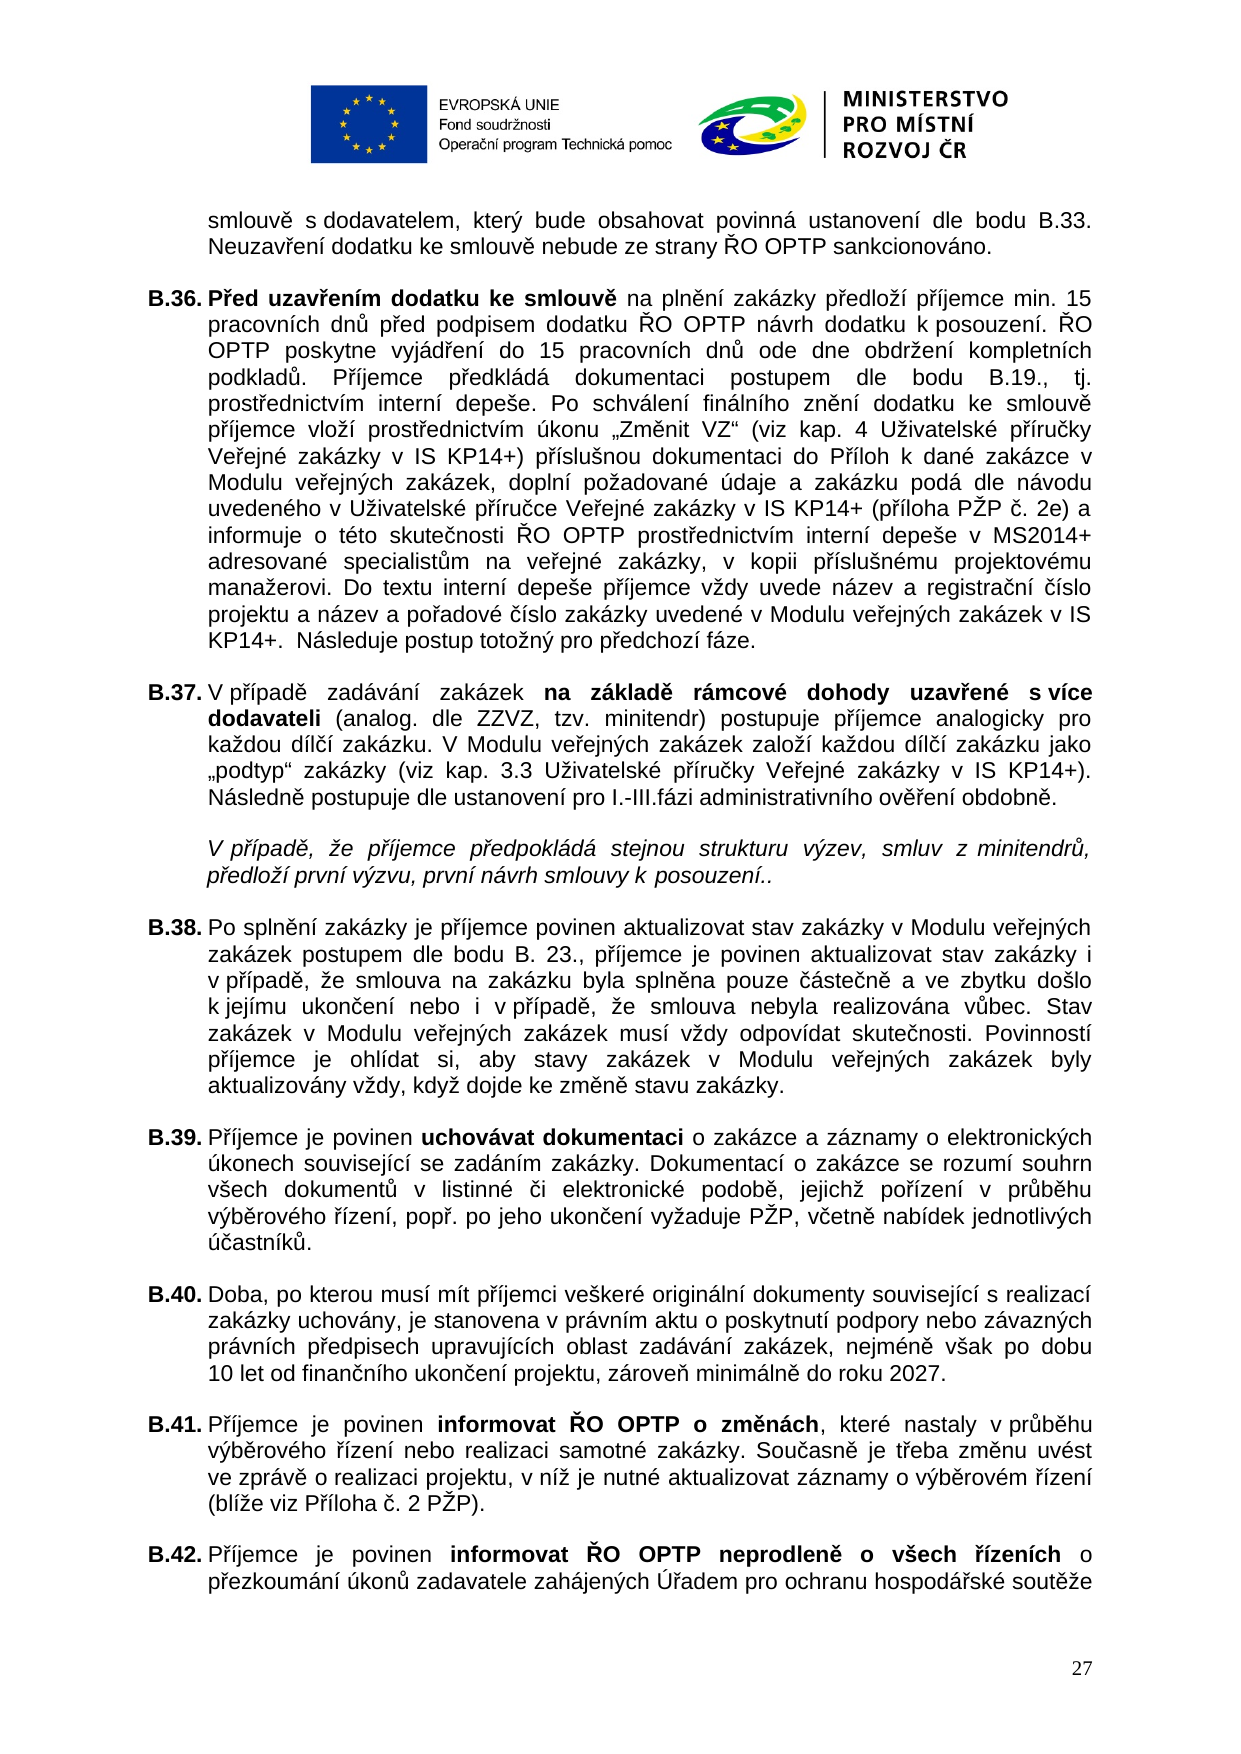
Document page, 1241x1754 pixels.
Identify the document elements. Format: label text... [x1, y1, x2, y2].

list Po splnění zakázky je příjemce povinen aktualizovat stav zakázky v Modulu veřejných zakázek postupem dle bodu B. 23., příjemce je povinen aktualizovat stav zakázky i v případě, že smlouva na zakázku byla splněna pouze částečně a ve zbytku došlo k jejímu ukončení nebo i v případě, že smlouva nebyla realizována vůbec. Stav zakázek v Modulu veřejných zakázek musí vždy odpovídat skutečnosti. Povinností příjemce je ohlídat si, aby stavy zakázek v Modulu veřejných zakázek byly aktualizovány vždy, když dojde ke změně stavu zakázky. [148, 914, 1092, 1099]
list V případě, že příjemce předpokládá stejnou strukturu výzev, smluv z minitendrů, předloží první výzvu, první návrh smlouvy k posouzení.. [207, 835, 1092, 888]
picture [286, 59, 1033, 189]
list V případě zadávání zakázek na základě rámcové dohody uzavřené s více dodavateli (analog. dle ZZVZ, tzv. minitendr) postupuje příjemce analogicky pro každou dílčí zakázku. V Modulu veřejných zakázek založí každou dílčí zakázku jako „podtyp“ zakázky (viz kap. 3.3 Uživatelské příručky Veřejné zakázky v IS KP14+). Následně postupuje dle ustanovení pro I.-III.fázi administrativního ověření obdobně. [148, 678, 1092, 810]
list Před uzavřením dodatku ke smlouvě na plnění zakázky předloží příjemce min. 15 pracovních dnů před podpisem dodatku ŘO OPTP návrh dodatku k posouzení. ŘO OPTP poskytne vyjádření do 15 pracovních dnů ode dne obdržení kompletních podkladů. Příjemce předkládá dokumentaci postupem dle bodu B.19., tj. prostřednictvím interní depeše. Po schválení finálního znění dodatku ke smlouvě příjemce vloží prostřednictvím úkonu „Změnit VZ“ (viz kap. 4 Uživatelské příručky Veřejné zakázky v IS KP14+) příslušnou dokumentaci do Příloh k dané zakázce v Modulu veřejných zakázek, doplní požadované údaje a zakázku podá dle návodu uvedeného v Uživatelské příručce Veřejné zakázky v IS KP14+ (příloha PŽP č. 2e) a informuje o této skutečnosti ŘO OPTP prostřednictvím interní depeše v MS2014+ adresované specialistům na veřejné zakázky, v kopii příslušnému projektovému manažerovi. Do textu interní depeše příjemce vždy uvede název a registrační číslo projektu a název a pořadové číslo zakázky uvedené v Modulu veřejných zakázek v IS KP14+. Následuje postup totožný pro předchozí fáze. [148, 284, 1092, 653]
list Příjemce je povinen uchovávat dokumentaci o zakázce a záznamy o elektronických úkonech související se zadáním zakázky. Dokumentací o zakázce se rozumí souhrn všech dokumentů v listinné či elektronické podobě, jejichž pořízení v průběhu výběrového řízení, popř. po jeho ukončení vyžaduje PŽP, včetně nabídek jednotlivých účastníků. [148, 1124, 1092, 1256]
list Příjemce je povinen informovat ŘO OPTP o změnách, které nastaly v průběhu výběrového řízení nebo realizaci samotné zakázky. Současně je třeba změnu uvést ve zprávě o realizaci projektu, v níž je nutné aktualizovat záznamy o výběrovém řízení (blíže viz Příloha č. 2 PŽP). [148, 1411, 1092, 1516]
list Doba, po kterou musí mít příjemci veškeré originální dokumenty související s realizací zakázky uchovány, je stanovena v právním aktu o poskytnutí podpory nebo závazných právních předpisech upravujících oblast zadávání zakázek, nejméně však po dobu 10 let od finančního ukončení projektu, zároveň minimálně do roku 2027. [148, 1281, 1092, 1386]
